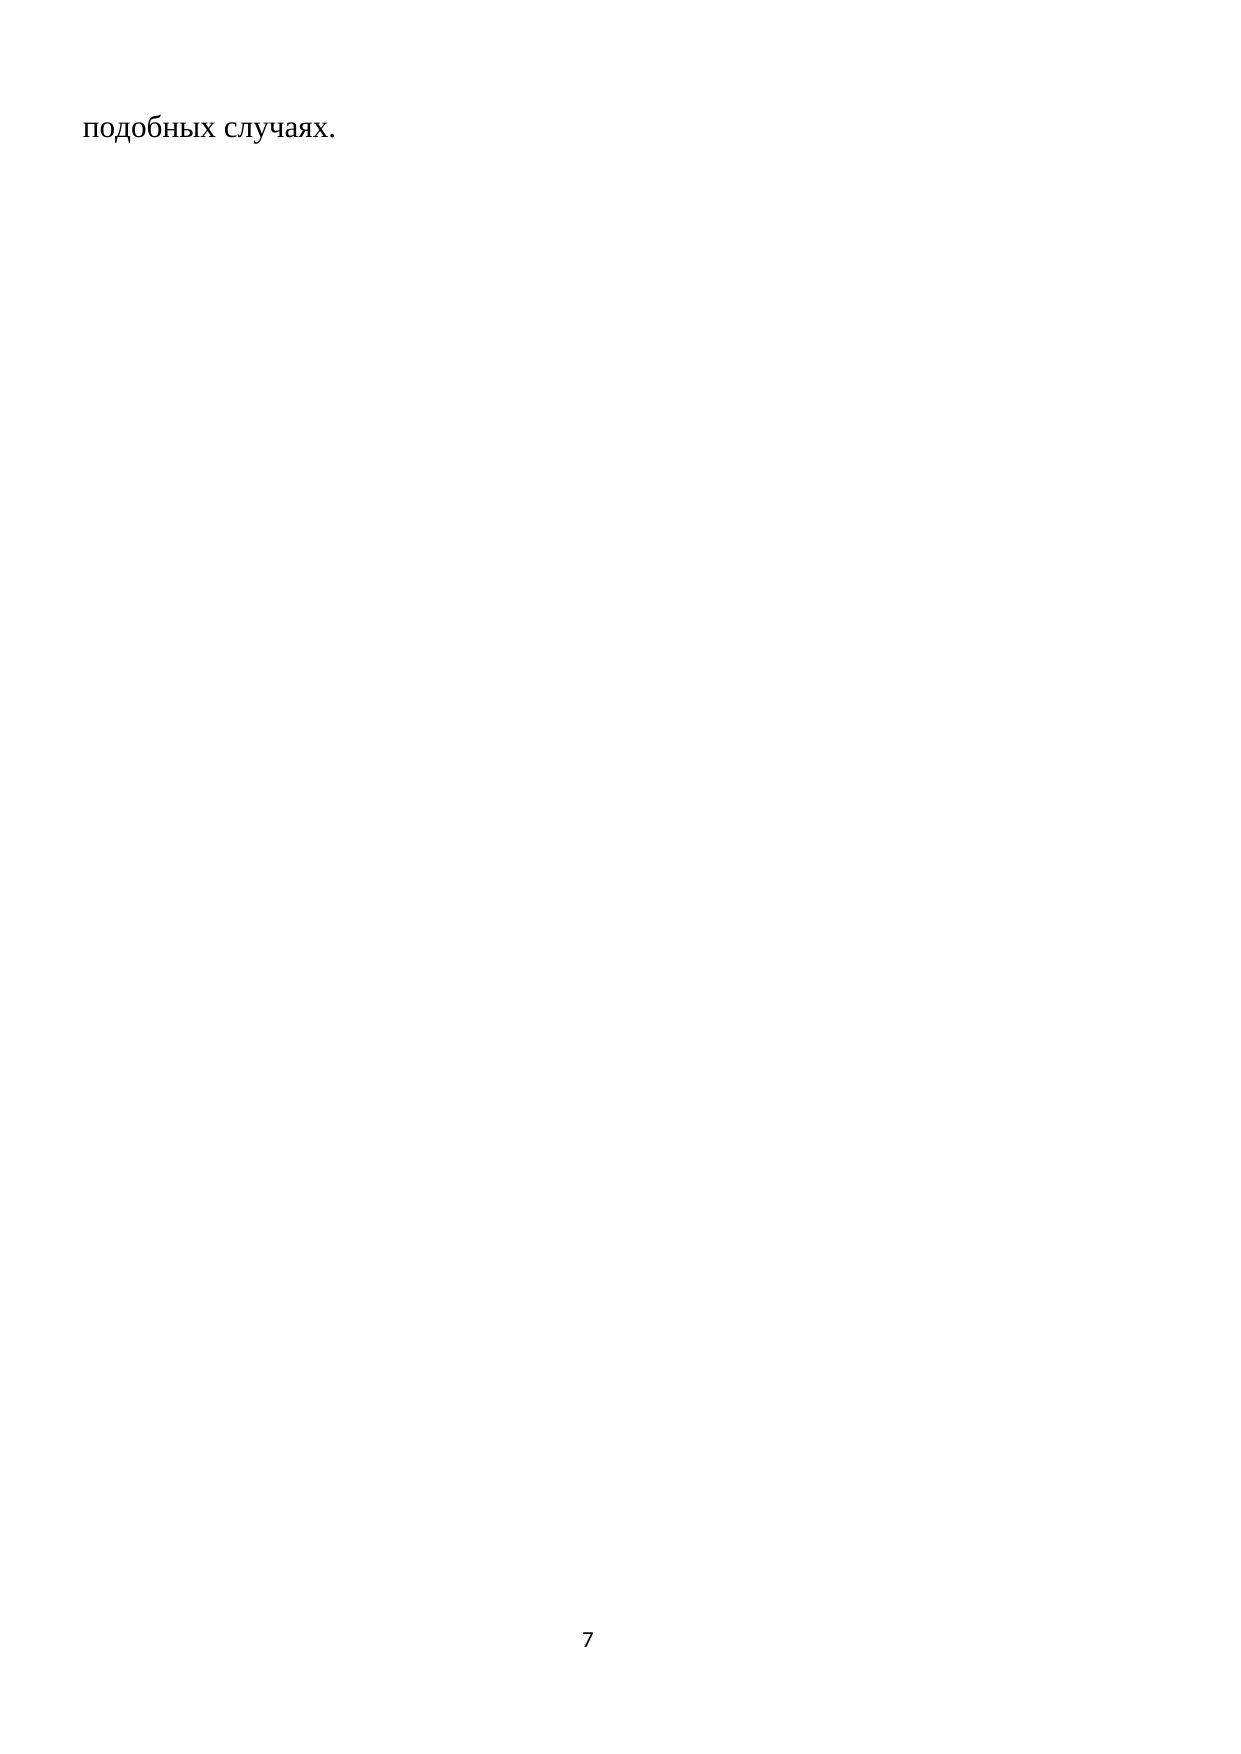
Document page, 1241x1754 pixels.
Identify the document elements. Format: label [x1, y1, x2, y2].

list [83, 108, 1093, 144]
